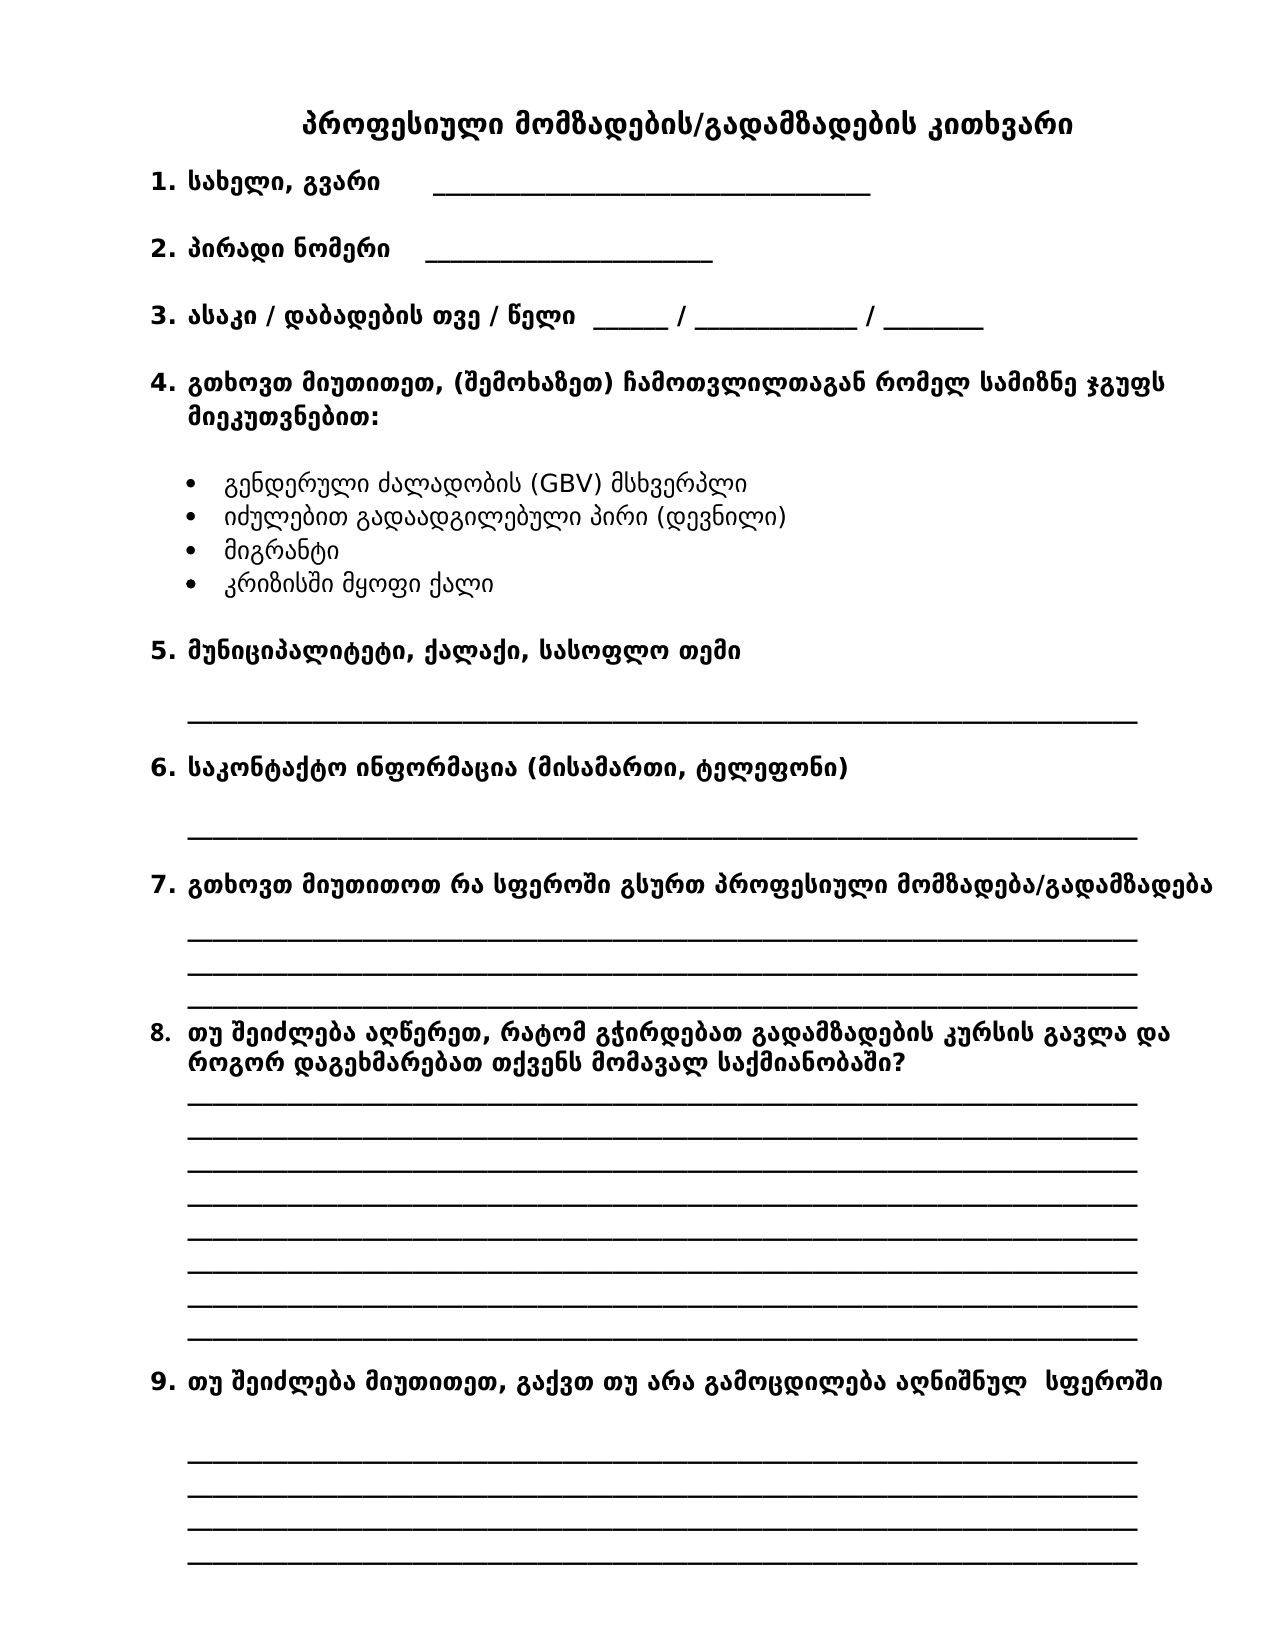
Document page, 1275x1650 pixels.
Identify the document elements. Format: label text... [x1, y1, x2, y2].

list ____________________________________________________________________________ [187, 1111, 1226, 1140]
list ____________________________________________________________________________ [187, 1279, 1226, 1308]
list საკონტაქტო ინფორმაცია (მისამართი, ტელეფონი) ____________________________________________________________________________ [150, 753, 1226, 841]
list თუ შეიძლება აღწერეთ, რატომ გჭირდებათ გადამზადების კურსის გავლა და როგორ დაგეხმარებათ თქვენს მომავალ საქმიანობაში? [150, 1014, 1226, 1077]
list გთხოვთ მიუთითეთ, (შემოხაზეთ) ჩამოთვლილთაგან რომელ სამიზნე ჯგუფს მიეკუთვნებით: [150, 368, 1226, 431]
list ____________________________________________________________________________ [187, 1077, 1226, 1107]
list ____________________________________________________________________________ [187, 1178, 1226, 1207]
list გთხოვთ მიუთითოთ რა სფეროში გსურთ პროფესიული მომზადება/გადამზადება [150, 870, 1226, 899]
list მიგრანტი [186, 536, 1226, 565]
list ____________________________________________________________________________ [187, 947, 1226, 976]
list თუ შეიძლება მიუთითეთ, გაქვთ თუ არა გამოცდილება აღნიშნულ სფეროში [150, 1367, 1226, 1396]
list სახელი, გვარი ___________________________________ [150, 167, 1226, 196]
list ____________________________________________________________________________ [187, 1144, 1226, 1174]
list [187, 1469, 1226, 1498]
list ასაკი / დაბადების თვე / წელი ______ / _____________ / ________ [150, 301, 1226, 330]
list მუნიციპალიტეტი, ქალაქი, სასოფლო თემი ____________________________________________________________________________ [150, 637, 1226, 724]
list იძულებით გადაადგილებული პირი (დევნილი) [186, 502, 1226, 532]
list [187, 1536, 1226, 1565]
text პროფესიული მომზადების/გადამზადების კითხვარი [150, 107, 1226, 141]
list ____________________________________________________________________________ [187, 1212, 1226, 1241]
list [187, 1502, 1226, 1532]
list ____________________________________________________________________________ [187, 1245, 1226, 1274]
list ____________________________________________________________________________ [187, 981, 1226, 1010]
list ____________________________________________________________________________ [187, 1312, 1226, 1341]
list კრიზისში მყოფი ქალი [186, 569, 1226, 599]
list გენდერული ძალადობის (GBV) მსხვერპლი [186, 469, 1226, 498]
list ____________________________________________________________________________ [187, 914, 1226, 943]
list პირადი ნომერი _______________________ [150, 234, 1226, 263]
list ____________________________________________________________________________ [187, 1435, 1226, 1464]
